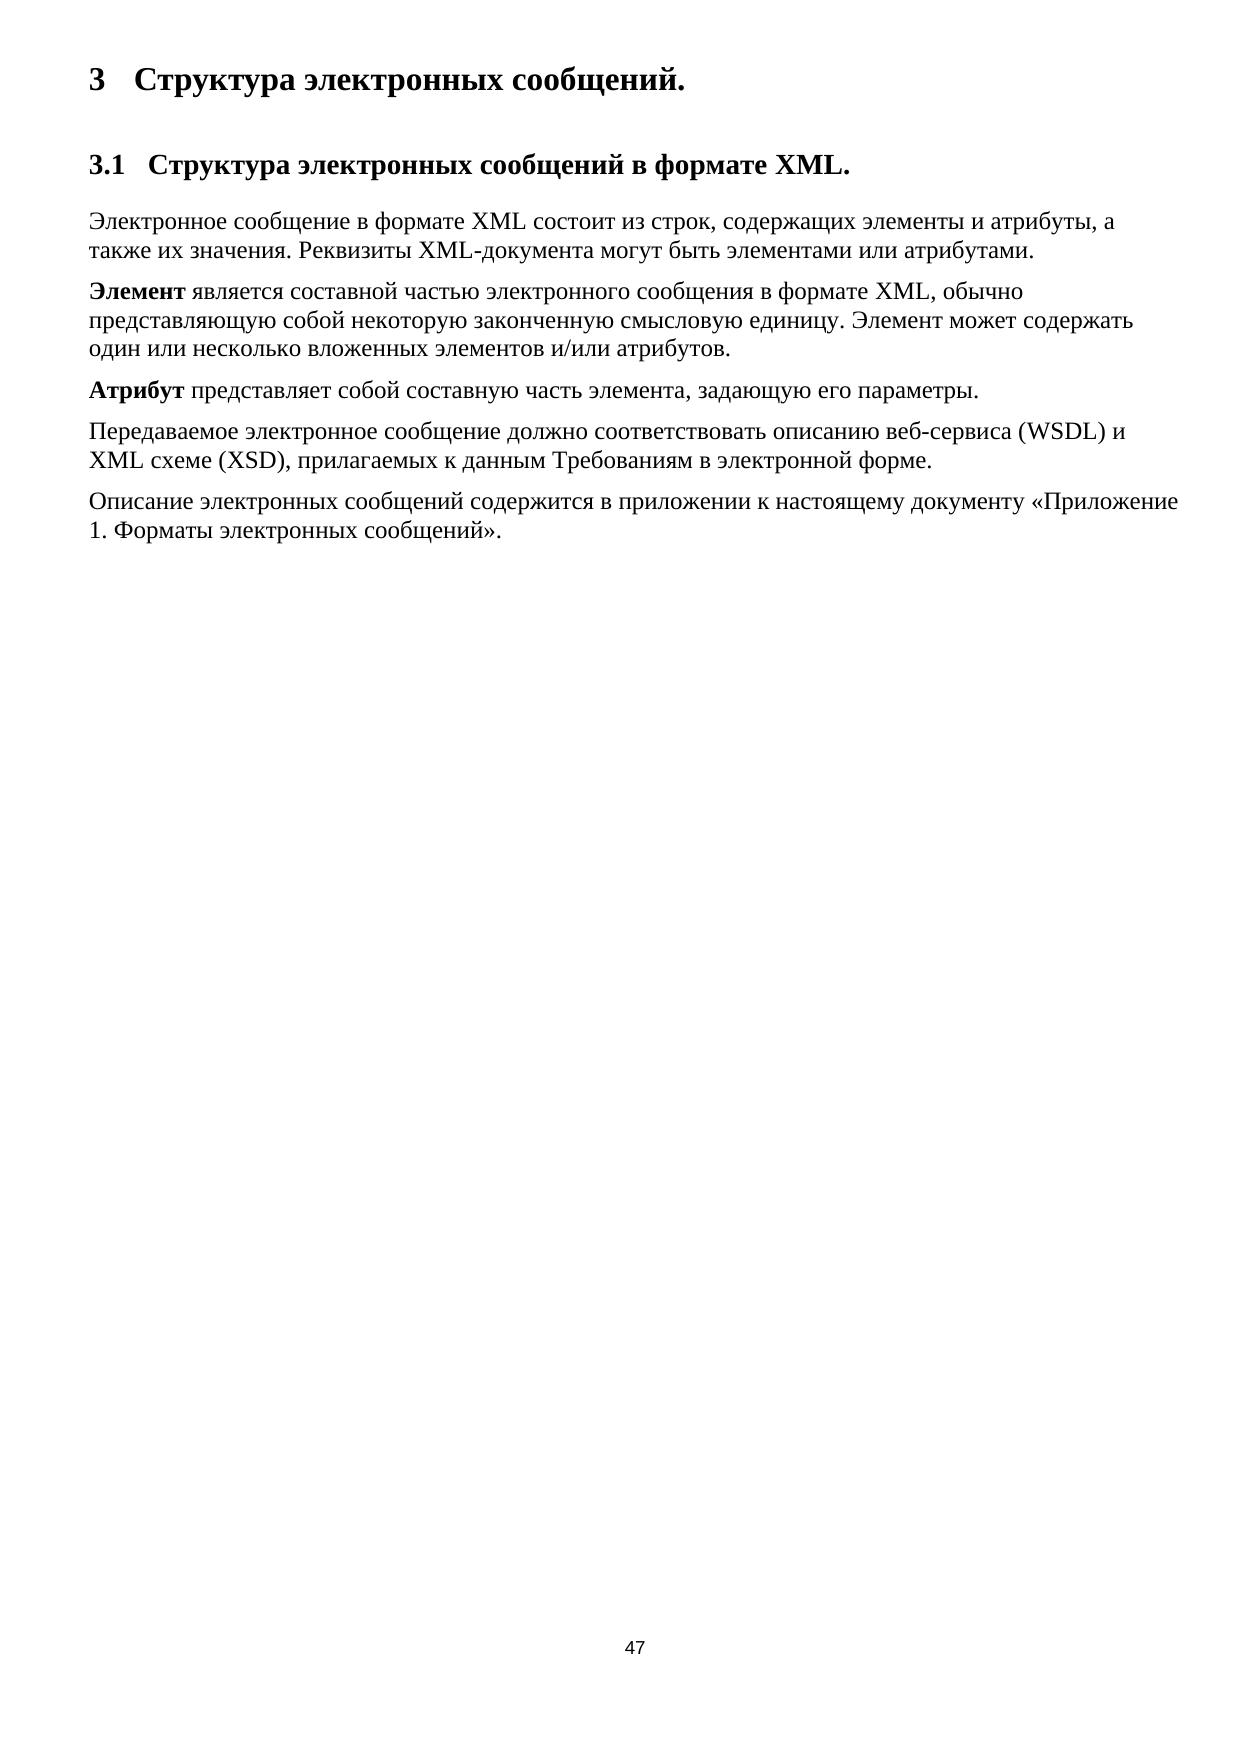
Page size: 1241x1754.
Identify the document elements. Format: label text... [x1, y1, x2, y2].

subtitle Структура электронных сообщений. [89, 59, 1181, 97]
text Атрибут представляет собой составную часть элемента, задающую его параметры. [89, 375, 1181, 403]
text Элемент является составной частью электронного сообщения в формате XML, обычно представляющую собой некоторую законченную смысловую единицу. Элемент может содержать один или несколько вложенных элементов и/или атрибутов. [89, 276, 1181, 362]
text Описание электронных сообщений содержится в приложении к настоящему документу «Приложение 1. Форматы электронных сообщений». [89, 486, 1181, 543]
text Передаваемое электронное сообщение должно соответствовать описанию веб-сервиса (WSDL) и XML схеме (XSD), прилагаемых к данным Требованиям в электронной форме. [89, 416, 1181, 473]
subtitle Структура электронных сообщений в формате XML. [89, 147, 1181, 181]
text Электронное сообщение в формате XML состоит из строк, содержащих элементы и атрибуты, а также их значения. Реквизиты XML-документа могут быть элементами или атрибутами. [89, 206, 1181, 263]
